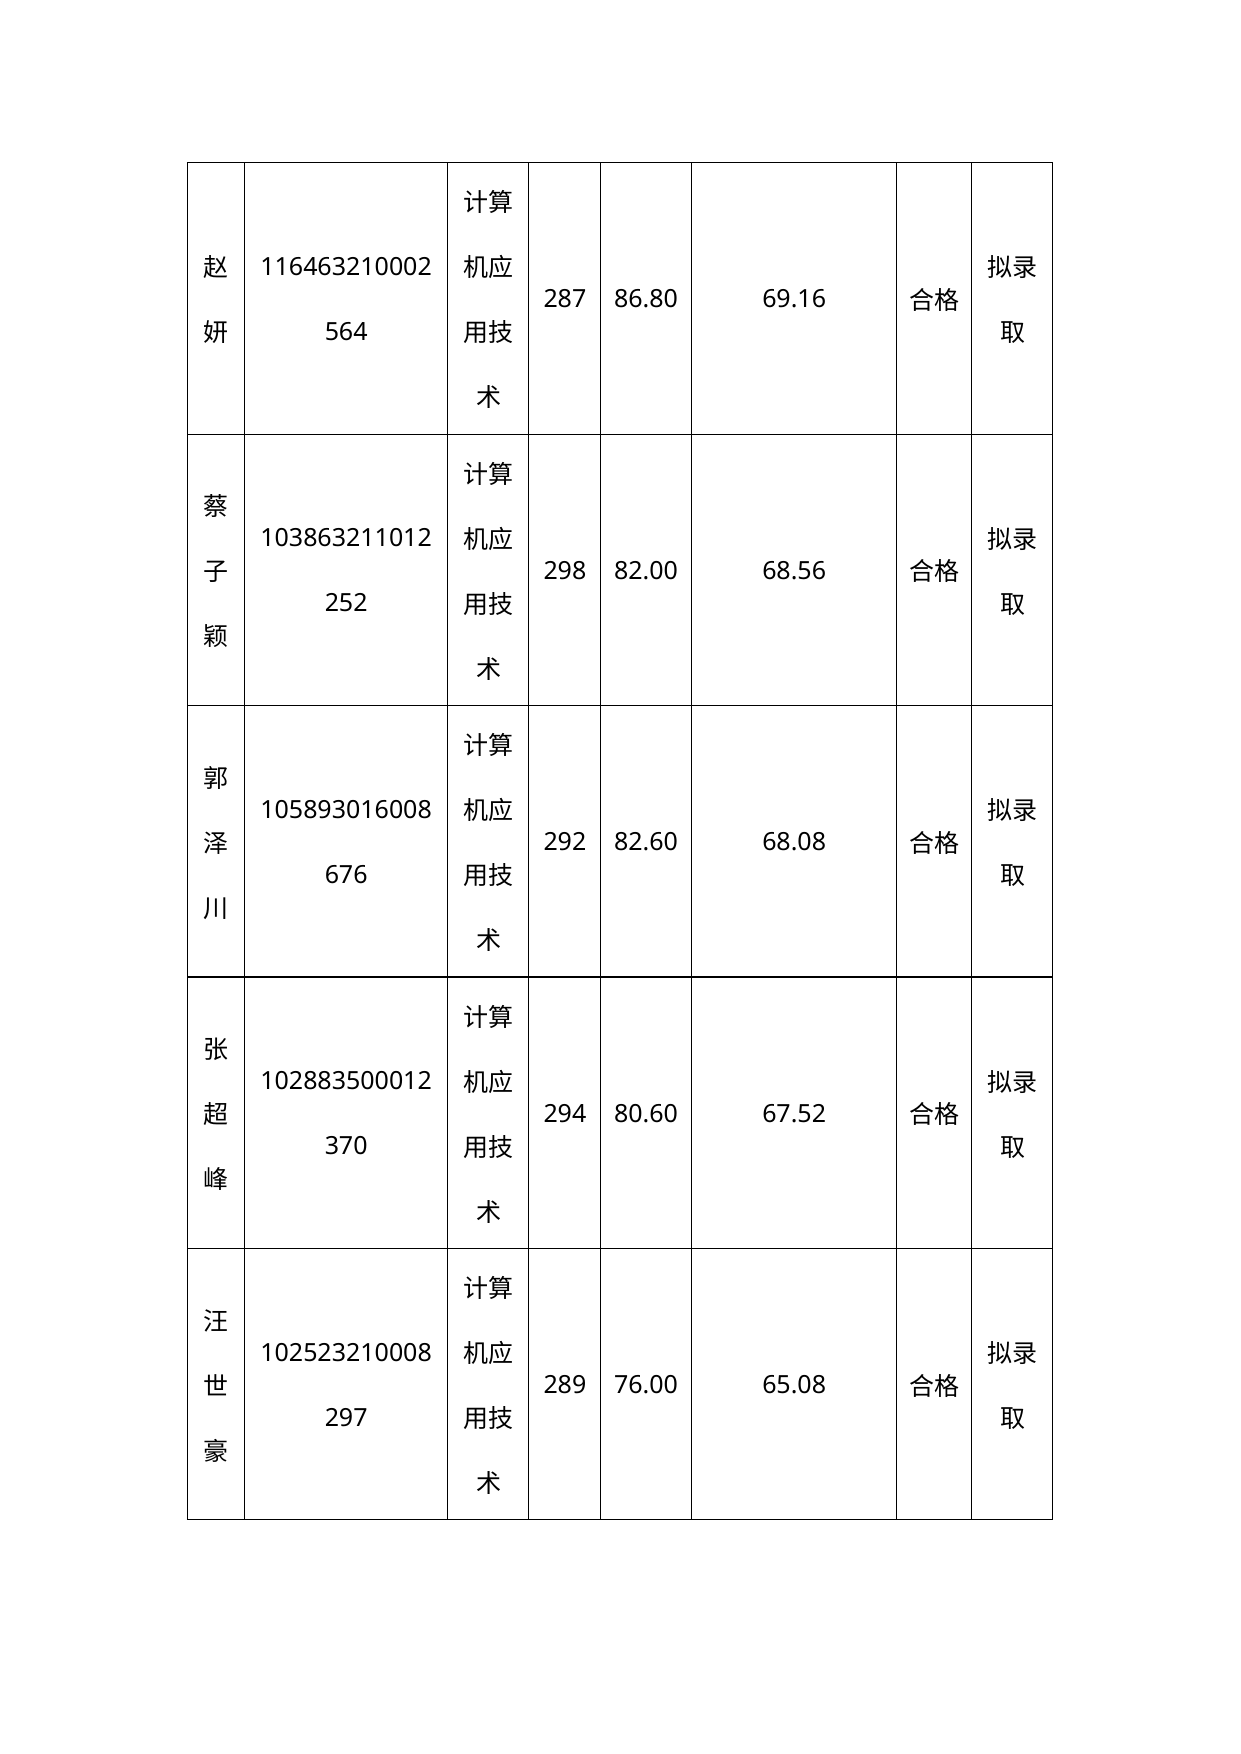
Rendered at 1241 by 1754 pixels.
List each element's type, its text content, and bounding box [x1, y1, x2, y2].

table_cell 合格 [897, 978, 971, 1248]
table_cell 67.52 [692, 978, 896, 1248]
table_cell 合格 [897, 1249, 971, 1519]
table_cell 拟录取 [972, 163, 1052, 433]
table_cell 86.80 [601, 163, 691, 433]
table_cell 赵妍 [188, 163, 244, 433]
table_cell 102883500012370 [245, 978, 447, 1248]
table_cell 68.08 [692, 706, 896, 976]
table_cell 116463210002564 [245, 163, 447, 433]
table_cell 287 [529, 163, 600, 433]
table_cell 蔡子颖 [188, 435, 244, 705]
table_cell 郭泽川 [188, 706, 244, 976]
table_cell 拟录取 [972, 1249, 1052, 1519]
table_cell 汪世豪 [188, 1249, 244, 1519]
table_cell 计算机应用技术 [448, 163, 528, 433]
table_cell 69.16 [692, 163, 896, 433]
table_cell 292 [529, 706, 600, 976]
table_cell 82.60 [601, 706, 691, 976]
table_cell 76.00 [601, 1249, 691, 1519]
table_cell 103863211012252 [245, 435, 447, 705]
table_cell 计算机应用技术 [448, 978, 528, 1248]
table_cell 合格 [897, 435, 971, 705]
table_cell 拟录取 [972, 435, 1052, 705]
table_cell 102523210008297 [245, 1249, 447, 1519]
table_cell 计算机应用技术 [448, 435, 528, 705]
table_cell 计算机应用技术 [448, 706, 528, 976]
table_cell 294 [529, 978, 600, 1248]
table_cell 298 [529, 435, 600, 705]
table_cell 82.00 [601, 435, 691, 705]
table_cell 105893016008676 [245, 706, 447, 976]
table_cell 拟录取 [972, 706, 1052, 976]
table_cell 计算机应用技术 [448, 1249, 528, 1519]
table_cell 65.08 [692, 1249, 896, 1519]
table_cell 289 [529, 1249, 600, 1519]
table_cell 80.60 [601, 978, 691, 1248]
table_cell 拟录取 [972, 978, 1052, 1248]
table_cell 合格 [897, 163, 971, 433]
table_cell 合格 [897, 706, 971, 976]
table_cell 张超峰 [188, 978, 244, 1248]
table_cell 68.56 [692, 435, 896, 705]
